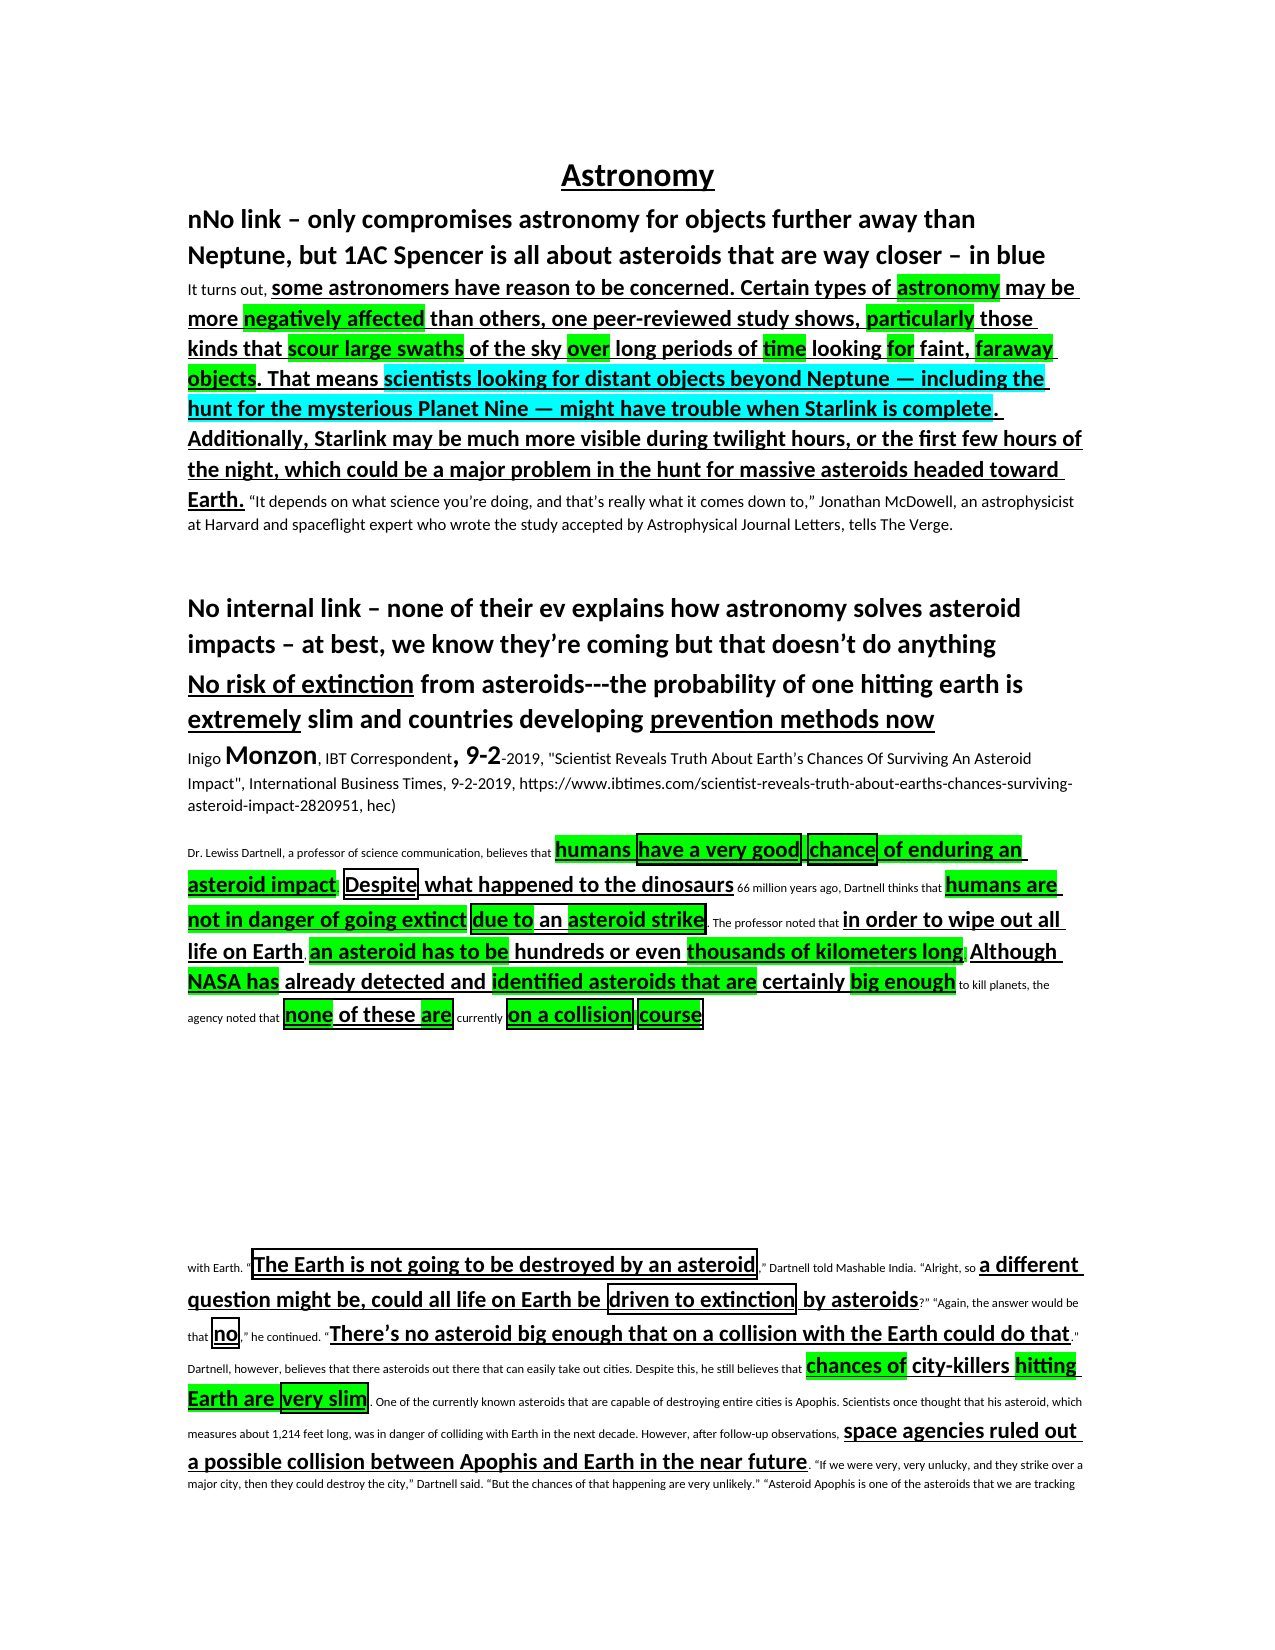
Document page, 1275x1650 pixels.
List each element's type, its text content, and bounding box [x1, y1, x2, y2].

subtitle nNo link – only compromises astronomy for objects further away than Neptune, but 1AC Spencer is all about asteroids that are way closer – in blue [187, 202, 1087, 271]
text It turns out, some astronomers have reason to be concerned. Certain types of astronomy may be more negatively affected than others, one peer-reviewed study shows, particularly those kinds that scour large swaths of the sky over long periods of time looking for faint, faraway objects. That means scientists looking for distant objects beyond Neptune — including the hunt for the mysterious Planet Nine — might have trouble when Starlink is complete. Additionally, Starlink may be much more visible during twilight hours, or the first few hours of the night, which could be a major problem in the hunt for massive asteroids headed toward Earth. “It depends on what science you’re doing, and that’s really what it comes down to,” Jonathan McDowell, an astrophysicist at Harvard and spaceflight expert who wrote the study accepted by Astrophysical Journal Letters, tells The Verge. [187, 273, 1087, 535]
subtitle No internal link – none of their ev explains how astronomy solves asteroid impacts – at best, we know they’re coming but that doesn’t do anything [187, 592, 1087, 660]
text Inigo Monzon, IBT Correspondent, 9-2-2019, "Scientist Reveals Truth About Earth’s Chances Of Surviving An Asteroid Impact", International Business Times, 9-2-2019, https://www.ibtimes.com/scientist-reveals-truth-about-earths-chances-surviving-asteroid-impact-2820951, hec) [187, 738, 1087, 815]
text Dr. Lewiss Dartnell, a professor of science communication, believes that humans have a very good chance of enduring an asteroid impact. Despite what happened to the dinosaurs 66 million years ago, Dartnell thinks that humans are not in danger of going extinct due to an asteroid strike. The professor noted that in order to wipe out all life on Earth, an asteroid has to be hundreds or even thousands of kilometers long. Although NASA has already detected and identified asteroids that are certainly big enough to kill planets, the agency noted that none of these are currently on a collision course [187, 833, 1087, 1030]
subtitle Astronomy [187, 154, 1087, 195]
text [187, 1248, 1087, 1491]
subtitle No risk of extinction from asteroids---the probability of one hitting earth is extremely slim and countries developing prevention methods now [187, 667, 1087, 736]
